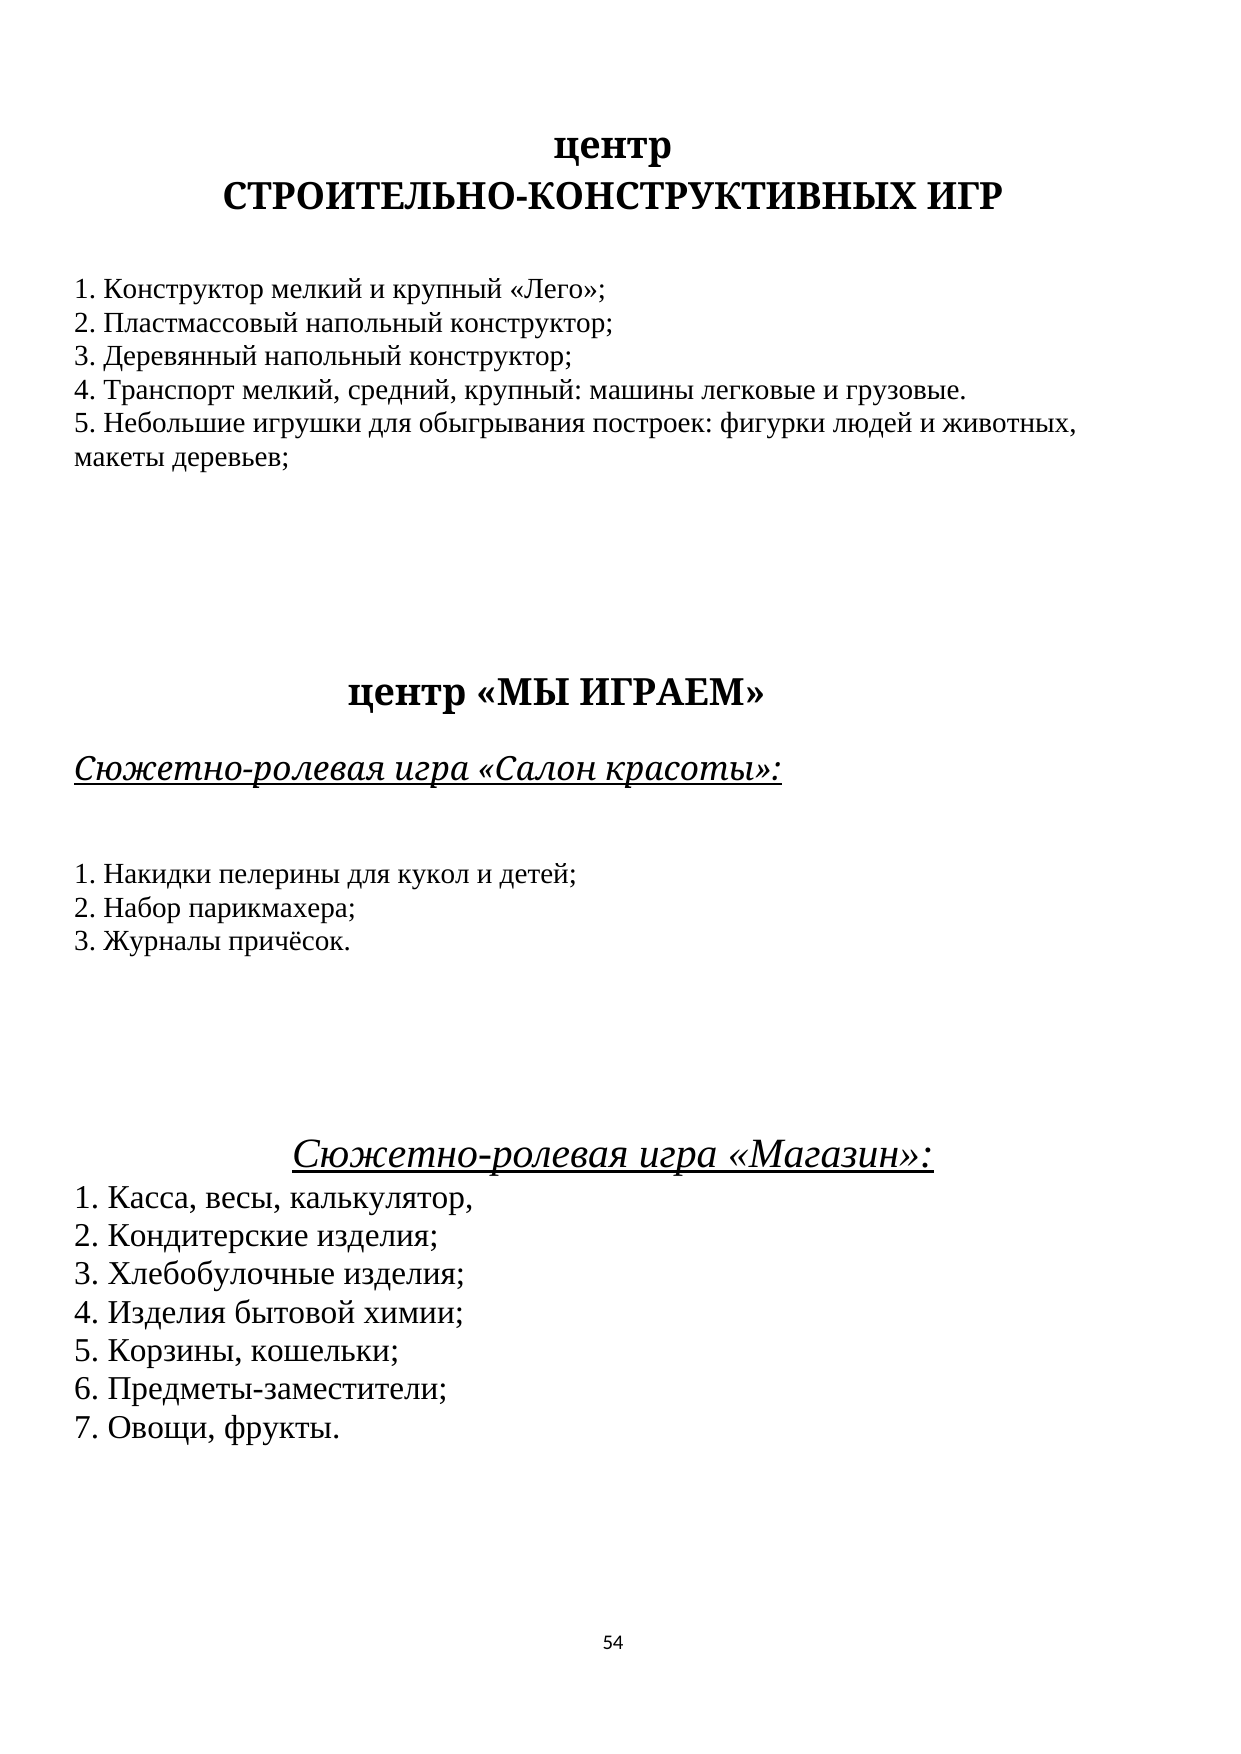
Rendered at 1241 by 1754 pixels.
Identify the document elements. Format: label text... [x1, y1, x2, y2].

text 3. Деревянный напольный конструктор; [74, 338, 1152, 372]
text 2. Кондитерские изделия; [74, 1215, 1152, 1253]
text 6. Предметы-заместители; [74, 1368, 1152, 1407]
text 5. Небольшие игрушки для обыгрывания построек: фигурки людей и животных, макеты деревьев; [74, 405, 1152, 472]
text Сюжетно-ролевая игра «Салон красоты»: [74, 744, 1152, 790]
text 2. Пластмассовый напольный конструктор; [74, 305, 1152, 338]
text Сюжетно-ролевая игра «Магазин»: [74, 1129, 1152, 1177]
text 3. Хлебобулочные изделия; [74, 1253, 1152, 1292]
text 4. Транспорт мелкий, средний, крупный: машины легковые и грузовые. [74, 372, 1152, 405]
text центр «МЫ ИГРАЕМ» [0, 665, 1152, 716]
text 1. Накидки пелерины для кукол и детей; [74, 856, 1152, 890]
text 5. Корзины, кошельки; [74, 1330, 1152, 1368]
text 3. Журналы причёсок. [74, 923, 1152, 957]
text центр [74, 118, 1152, 169]
text 4. Изделия бытовой химии; [74, 1292, 1152, 1330]
text 2. Набор парикмахера; [74, 890, 1152, 923]
text 1. Конструктор мелкий и крупный «Лего»; [74, 271, 1152, 305]
text СТРОИТЕЛЬНО-КОНСТРУКТИВНЫХ ИГР [74, 169, 1152, 220]
text 7. Овощи, фрукты. [74, 1407, 1152, 1445]
text 1. Касса, весы, калькулятор, [74, 1177, 1152, 1215]
